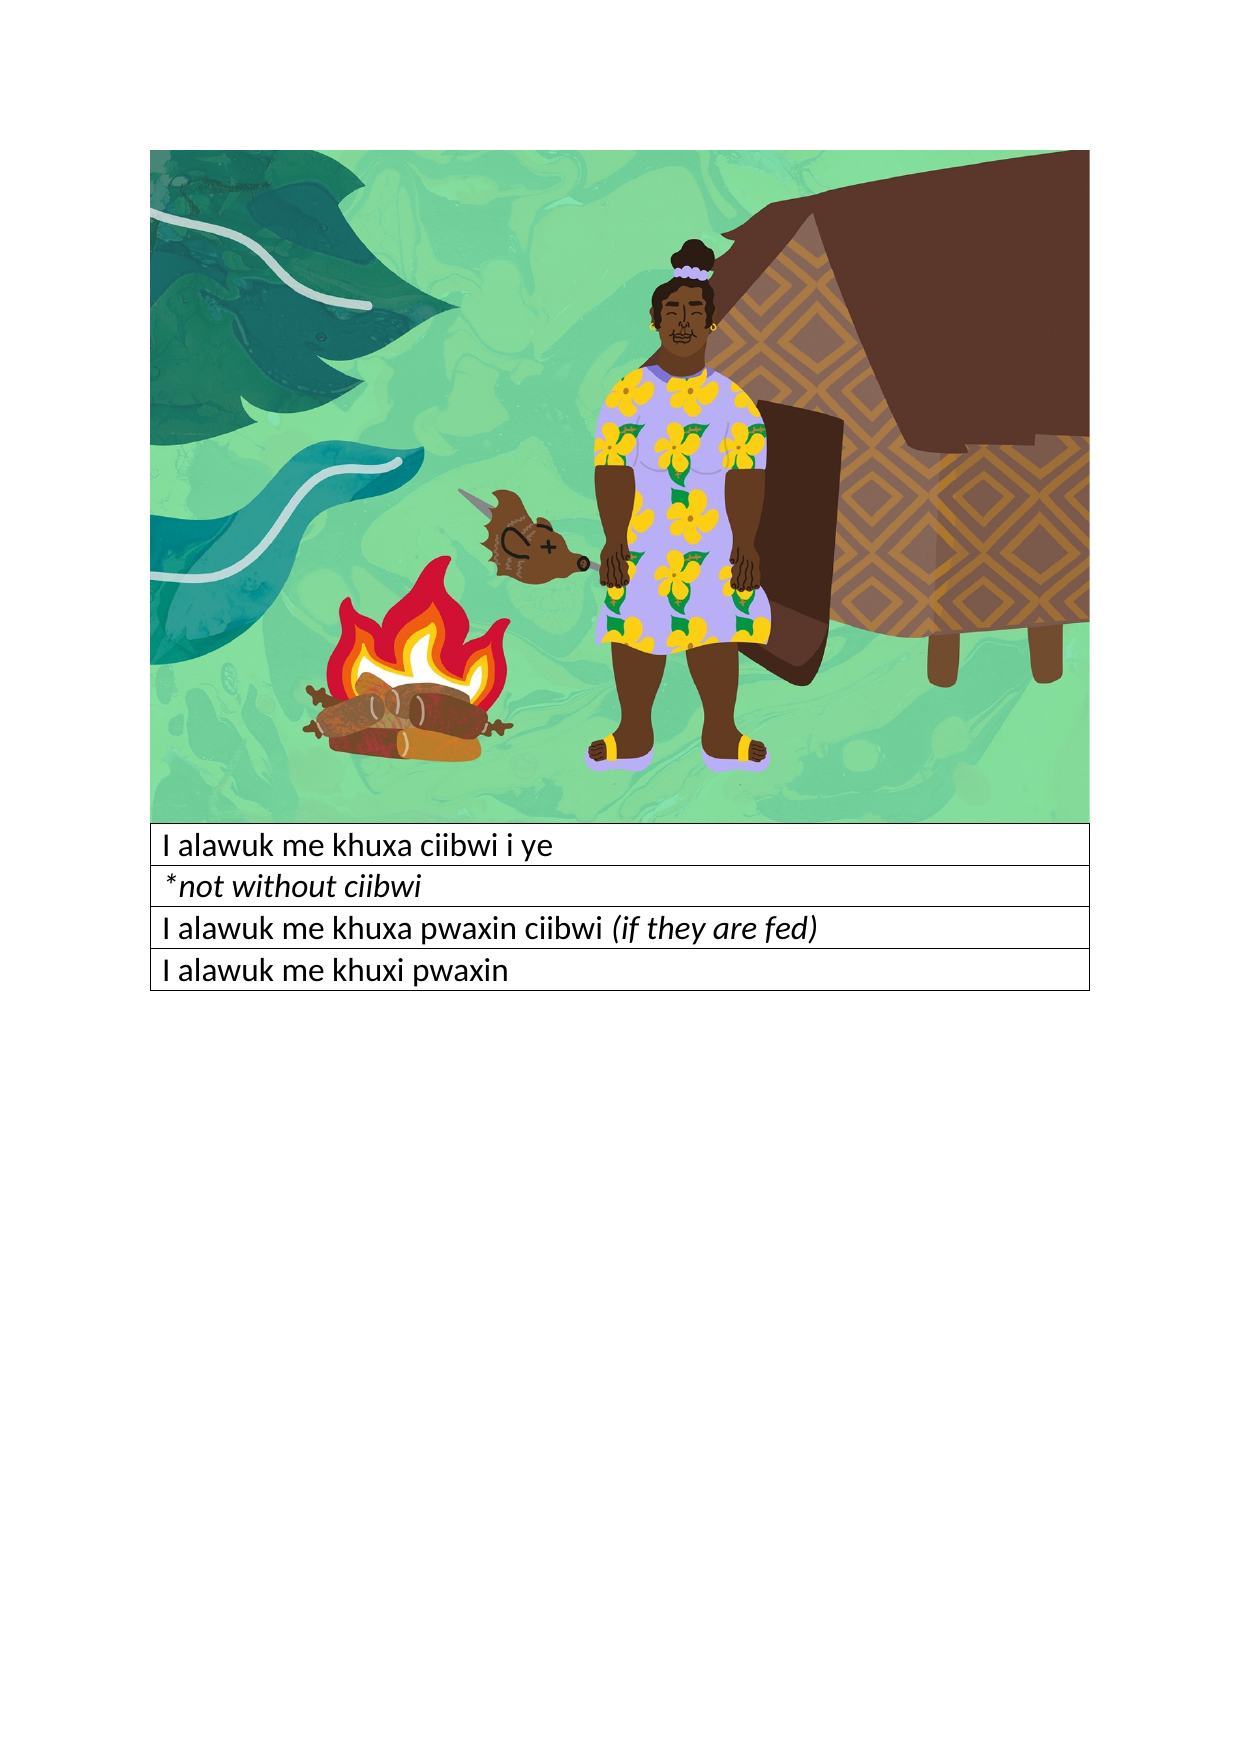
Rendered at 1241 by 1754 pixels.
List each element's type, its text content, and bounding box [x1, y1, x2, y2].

table_cell *not without ciibwi [151, 866, 1089, 906]
table_header I alawuk me khuxa ciibwi i ye [151, 824, 1089, 864]
table_cell I alawuk me khuxi pwaxin [151, 949, 1089, 990]
picture [150, 150, 1090, 823]
table_cell I alawuk me khuxa pwaxin ciibwi (if they are fed) [151, 907, 1089, 948]
